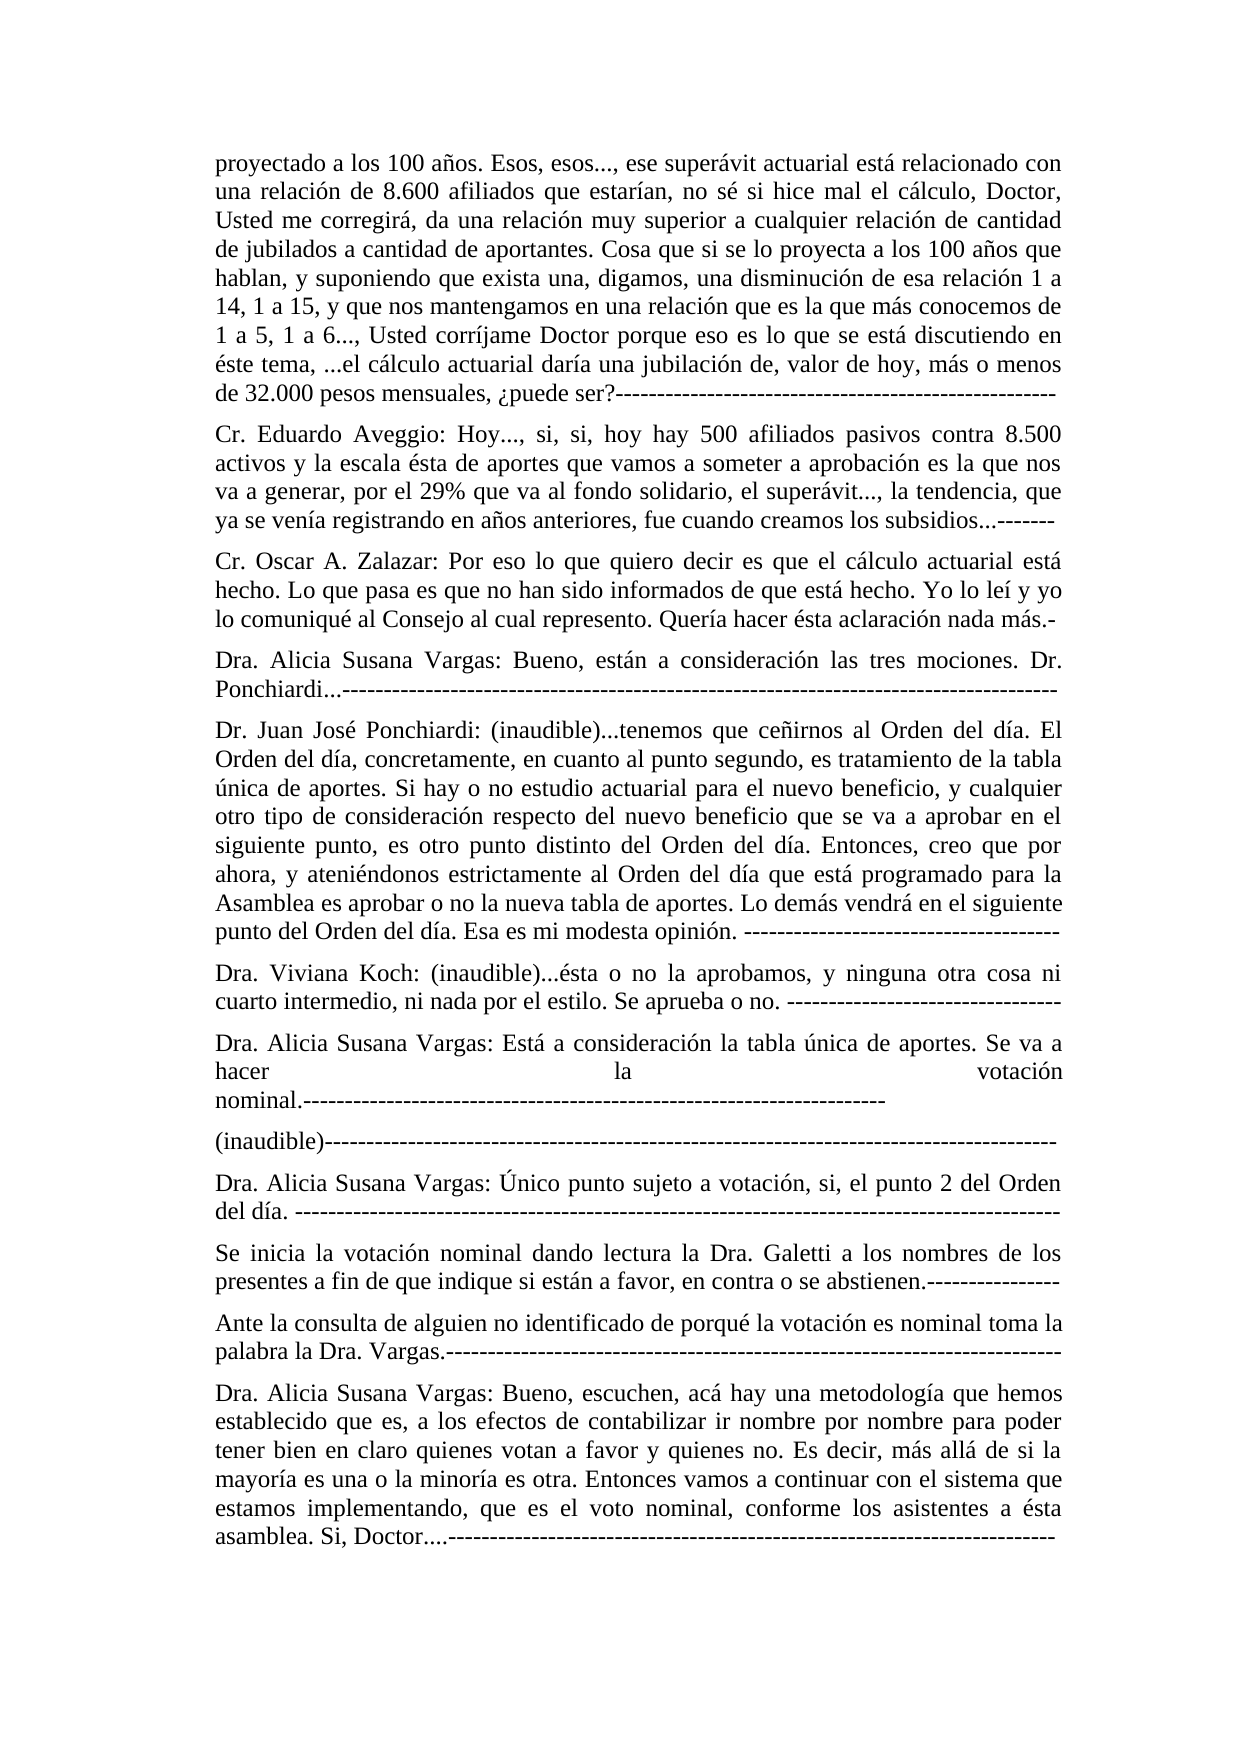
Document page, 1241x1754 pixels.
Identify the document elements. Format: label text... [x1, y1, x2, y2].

text Dra. Alicia Susana Vargas: Bueno, escuchen, acá hay una metodología que hemos establecido que es, a los efectos de contabilizar ir nombre por nombre para poder tener bien en claro quienes votan a favor y quienes no. Es decir, más allá de si la mayoría es una o la minoría es otra. Entonces vamos a continuar con el sistema que estamos implementando, que es el voto nominal, conforme los asistentes a ésta asamblea. Si, Doctor....------------------------------------------------------------------------- [215, 1378, 1063, 1550]
text Cr. Oscar A. Zalazar: Por eso lo que quiero decir es que el cálculo actuarial está hecho. Lo que pasa es que no han sido informados de que está hecho. Yo lo leí y yo lo comuniqué al Consejo al cual represento. Quería hacer ésta aclaración nada más.- [215, 546, 1063, 633]
text (inaudible)---------------------------------------------------------------------------------------- [215, 1126, 1063, 1155]
text Cr. Eduardo Aveggio: Hoy..., si, si, hoy hay 500 afiliados pasivos contra 8.500 activos y la escala ésta de aportes que vamos a someter a aprobación es la que nos va a generar, por el 29% que va al fondo solidario, el superávit..., la tendencia, que ya se venía registrando en años anteriores, fue cuando creamos los subsidios...------- [215, 419, 1063, 534]
text Dra. Alicia Susana Vargas: Está a consideración la tabla única de aportes. Se va a hacer la votación nominal.---------------------------------------------------------------------- [215, 1028, 1063, 1114]
text Dra. Alicia Susana Vargas: Bueno, están a consideración las tres mociones. Dr. Ponchiardi...-------------------------------------------------------------------------------------- [215, 645, 1063, 703]
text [215, 148, 1063, 406]
text Ante la consulta de alguien no identificado de porqué la votación es nominal toma la palabra la Dra. Vargas.-------------------------------------------------------------------------- [215, 1308, 1063, 1365]
text Se inicia la votación nominal dando lectura la Dra. Galetti a los nombres de los presentes a fin de que indique si están a favor, en contra o se abstienen.---------------- [215, 1238, 1063, 1295]
text Dra. Alicia Susana Vargas: Único punto sujeto a votación, si, el punto 2 del Orden del día. -------------------------------------------------------------------------------------------- [215, 1168, 1063, 1225]
text Dra. Viviana Koch: (inaudible)...ésta o no la aprobamos, y ninguna otra cosa ni cuarto intermedio, ni nada por el estilo. Se aprueba o no. --------------------------------- [215, 958, 1063, 1015]
text Dr. Juan José Ponchiardi: (inaudible)...tenemos que ceñirnos al Orden del día. El Orden del día, concretamente, en cuanto al punto segundo, es tratamiento de la tabla única de aportes. Si hay o no estudio actuarial para el nuevo beneficio, y cualquier otro tipo de consideración respecto del nuevo beneficio que se va a aprobar en el siguiente punto, es otro punto distinto del Orden del día. Entonces, creo que por ahora, y ateniéndonos estrictamente al Orden del día que está programado para la Asamblea es aprobar o no la nueva tabla de aportes. Lo demás vendrá en el siguiente punto del Orden del día. Esa es mi modesta opinión. -------------------------------------- [215, 715, 1063, 945]
